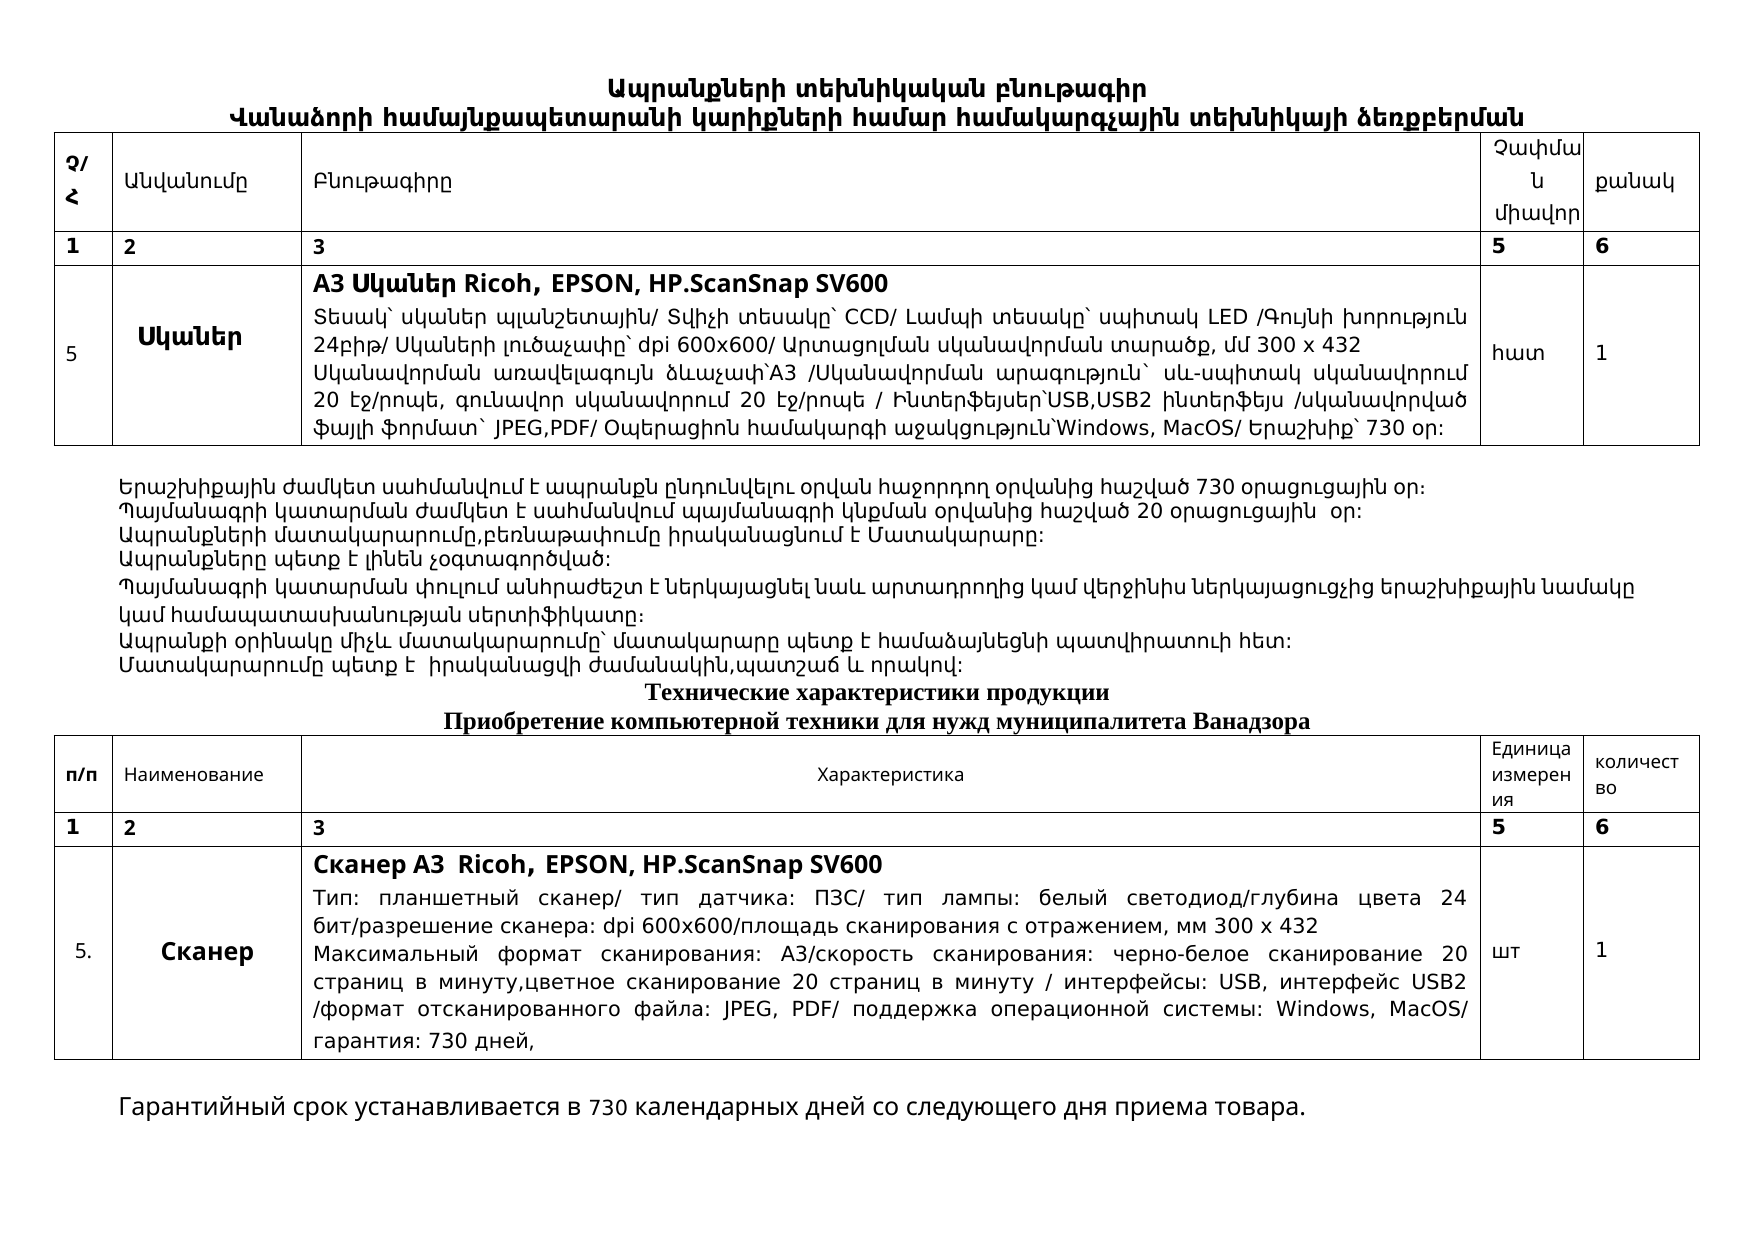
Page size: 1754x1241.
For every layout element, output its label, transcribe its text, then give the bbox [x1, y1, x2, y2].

table_header Չափման միավոր [1481, 133, 1583, 231]
table_header Характеристика [302, 736, 1480, 812]
table_cell 6 [1584, 813, 1699, 846]
text Ապրանքի օրինակը միչև մատակարարումը՝ մատակարարը պետք է համաձայնեցնի պատվիրատուի հետ: [118, 629, 1636, 653]
table_cell Сканер [113, 847, 301, 1059]
table_cell Сканер A3 Ricoh, EPSON, HP.ScanSnap SV600 Тип: планшетный сканер/ тип датчика: ПЗС/ тип лампы: белый светодиод/глубина цвета 24 бит/разрешение сканера: dpi 600x600/площадь сканирования с отражением, мм 300 x 432 Максимальный формат сканирования: A3/скорость сканирования: черно-белое сканирование 20 страниц в минуту,цветное сканирование 20 страниц в минуту / интерфейсы: USB, интерфейс USB2 /формат отсканированного файла: JPEG, PDF/ поддержка операционной системы: Windows, MacOS/ гарантия: 730 дней, [302, 847, 1480, 1059]
text Մատակարարումը պետք է իրականացվի ժամանակին,պատշաճ և որակով: [118, 653, 1636, 677]
table_cell 2 [113, 813, 301, 846]
text Ապրանքների մատակարարումը,բեռնաթափումը իրականացնում է Մատակարարը: [118, 523, 1636, 547]
table_header Անվանումը [113, 133, 301, 231]
table_header Единица измерения [1481, 736, 1583, 812]
text Приобретение компьютерной техники для нужд муниципалитета Ванадзора [118, 706, 1636, 735]
table_cell 5 [1481, 813, 1583, 846]
table_cell Սկաներ [113, 266, 301, 445]
text Ապրանքները պետք է լինեն չօգտագործված: [118, 547, 1636, 572]
table_cell 6 [1584, 232, 1699, 265]
table_header Չ/Հ [55, 133, 112, 231]
table_cell 1 [55, 813, 112, 846]
table_header количество [1584, 736, 1699, 812]
table_cell 2 [113, 232, 301, 265]
text Երաշխիքային ժամկետ սահմանվում է ապրանքն ընդունվելու օրվան հաջորդող օրվանից հաշված 730 օրացուցային օր։ [118, 475, 1636, 499]
table_cell 5. [55, 847, 112, 1059]
table_cell A3 Սկաներ Ricoh, EPSON, HP.ScanSnap SV600 Տեսակ՝ սկաներ պլանշետային/ Տվիչի տեսակը՝ CCD/ Լամպի տեսակը՝ սպիտակ LED /Գույնի խորություն 24բիթ/ Սկաների լուծաչափը՝ dpi 600x600/ Արտացոլման սկանավորման տարածք, մմ 300 x 432 Սկանավորման առավելագույն ձևաչափ՝A3 /Սկանավորման արագություն` սև-սպիտակ սկանավորում 20 էջ/րոպե, գունավոր սկանավորում 20 էջ/րոպե / Ինտերֆեյսեր՝USB,USB2 ինտերֆեյս /սկանավորված ֆայլի ֆորմատ` JPEG,PDF/ Օպերացիոն համակարգի աջակցություն՝Windows, MacOS/ Երաշխիք՝ 730 օր: [302, 266, 1480, 445]
table_cell 3 [302, 813, 1480, 846]
table_cell հատ [1481, 266, 1583, 445]
table_cell 5 [1481, 232, 1583, 265]
table_header п/п [55, 736, 112, 812]
table_cell 1 [1584, 847, 1699, 1059]
table_header քանակ [1584, 133, 1699, 231]
table_cell 1 [55, 232, 112, 265]
table_header Наименование [113, 736, 301, 812]
table_cell 5 [55, 266, 112, 445]
table_cell шт [1481, 847, 1583, 1059]
table_cell 3 [302, 232, 1480, 265]
text Гарантийный срок устанавливается в 730 календарных дней со следующего дня приема товара. [118, 1088, 1636, 1122]
table_header Բնութագիրը [302, 133, 1480, 231]
text Технические характеристики продукции [118, 677, 1636, 706]
text Ապրանքների տեխնիկական բնութագիր [118, 74, 1636, 103]
text Պայմանագրի կատարման փուլում անհրաժեշտ է ներկայացնել նաև արտադրողից կամ վերջինիս ներկայացուցչից երաշխիքային նամակը կամ համապատասխանության սերտիֆիկատը։ [118, 572, 1636, 629]
text Վանաձորի համայնքապետարանի կարիքների համար համակարգչային տեխնիկայի ձեռքբերման [118, 103, 1636, 132]
table_cell 1 [1584, 266, 1699, 445]
text Պայմանագրի կատարման ժամկետ է սահմանվում պայմանագրի կնքման օրվանից հաշված 20 օրացուցային օր: [118, 499, 1636, 523]
